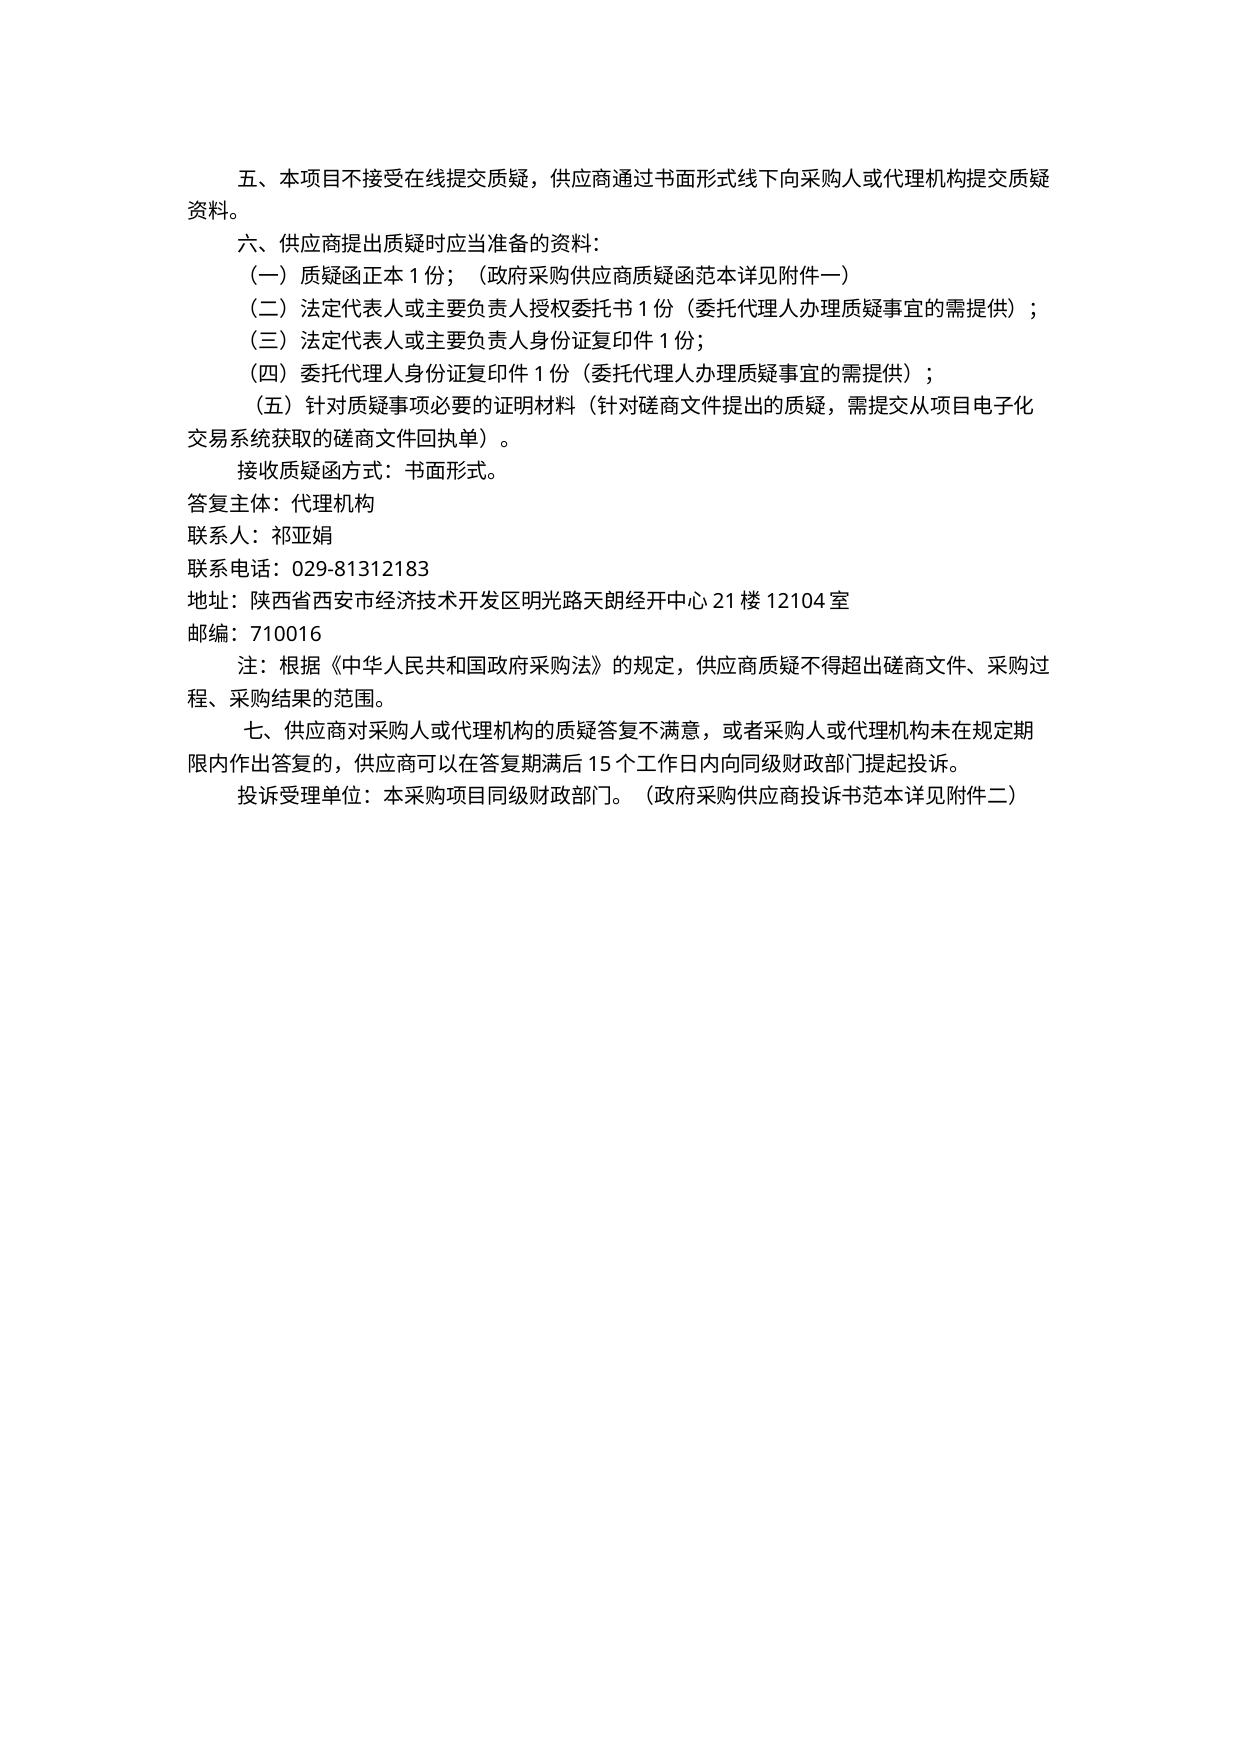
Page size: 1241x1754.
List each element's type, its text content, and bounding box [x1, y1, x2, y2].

text 联系电话：029-81312183 [187, 552, 1053, 584]
text 五、本项目不接受在线提交质疑，供应商通过书面形式线下向采购人或代理机构提交质疑资料。 [187, 162, 1053, 227]
text 六、供应商提出质疑时应当准备的资料： [187, 227, 1053, 259]
text （二）法定代表人或主要负责人授权委托书1份（委托代理人办理质疑事宜的需提供）； [187, 292, 1053, 324]
text 投诉受理单位：本采购项目同级财政部门。（政府采购供应商投诉书范本详见附件二） [187, 779, 1053, 812]
text 地址：陕西省西安市经济技术开发区明光路天朗经开中心21楼12104室 [187, 584, 1053, 617]
text （一）质疑函正本1份；（政府采购供应商质疑函范本详见附件一） [187, 259, 1053, 292]
text （三）法定代表人或主要负责人身份证复印件1份； [187, 324, 1053, 357]
text 注：根据《中华人民共和国政府采购法》的规定，供应商质疑不得超出磋商文件、采购过程、采购结果的范围。 [187, 649, 1053, 714]
text 联系人：祁亚娟 [187, 519, 1053, 552]
text 接收质疑函方式：书面形式。 [187, 454, 1053, 487]
text （五）针对质疑事项必要的证明材料（针对磋商文件提出的质疑，需提交从项目电子化交易系统获取的磋商文件回执单）。 [187, 389, 1053, 454]
text 答复主体：代理机构 [187, 487, 1053, 519]
text （四）委托代理人身份证复印件1份（委托代理人办理质疑事宜的需提供）； [187, 357, 1053, 389]
text 邮编：710016 [187, 617, 1053, 649]
text 七、供应商对采购人或代理机构的质疑答复不满意，或者采购人或代理机构未在规定期限内作出答复的，供应商可以在答复期满后15个工作日内向同级财政部门提起投诉。 [187, 714, 1053, 779]
